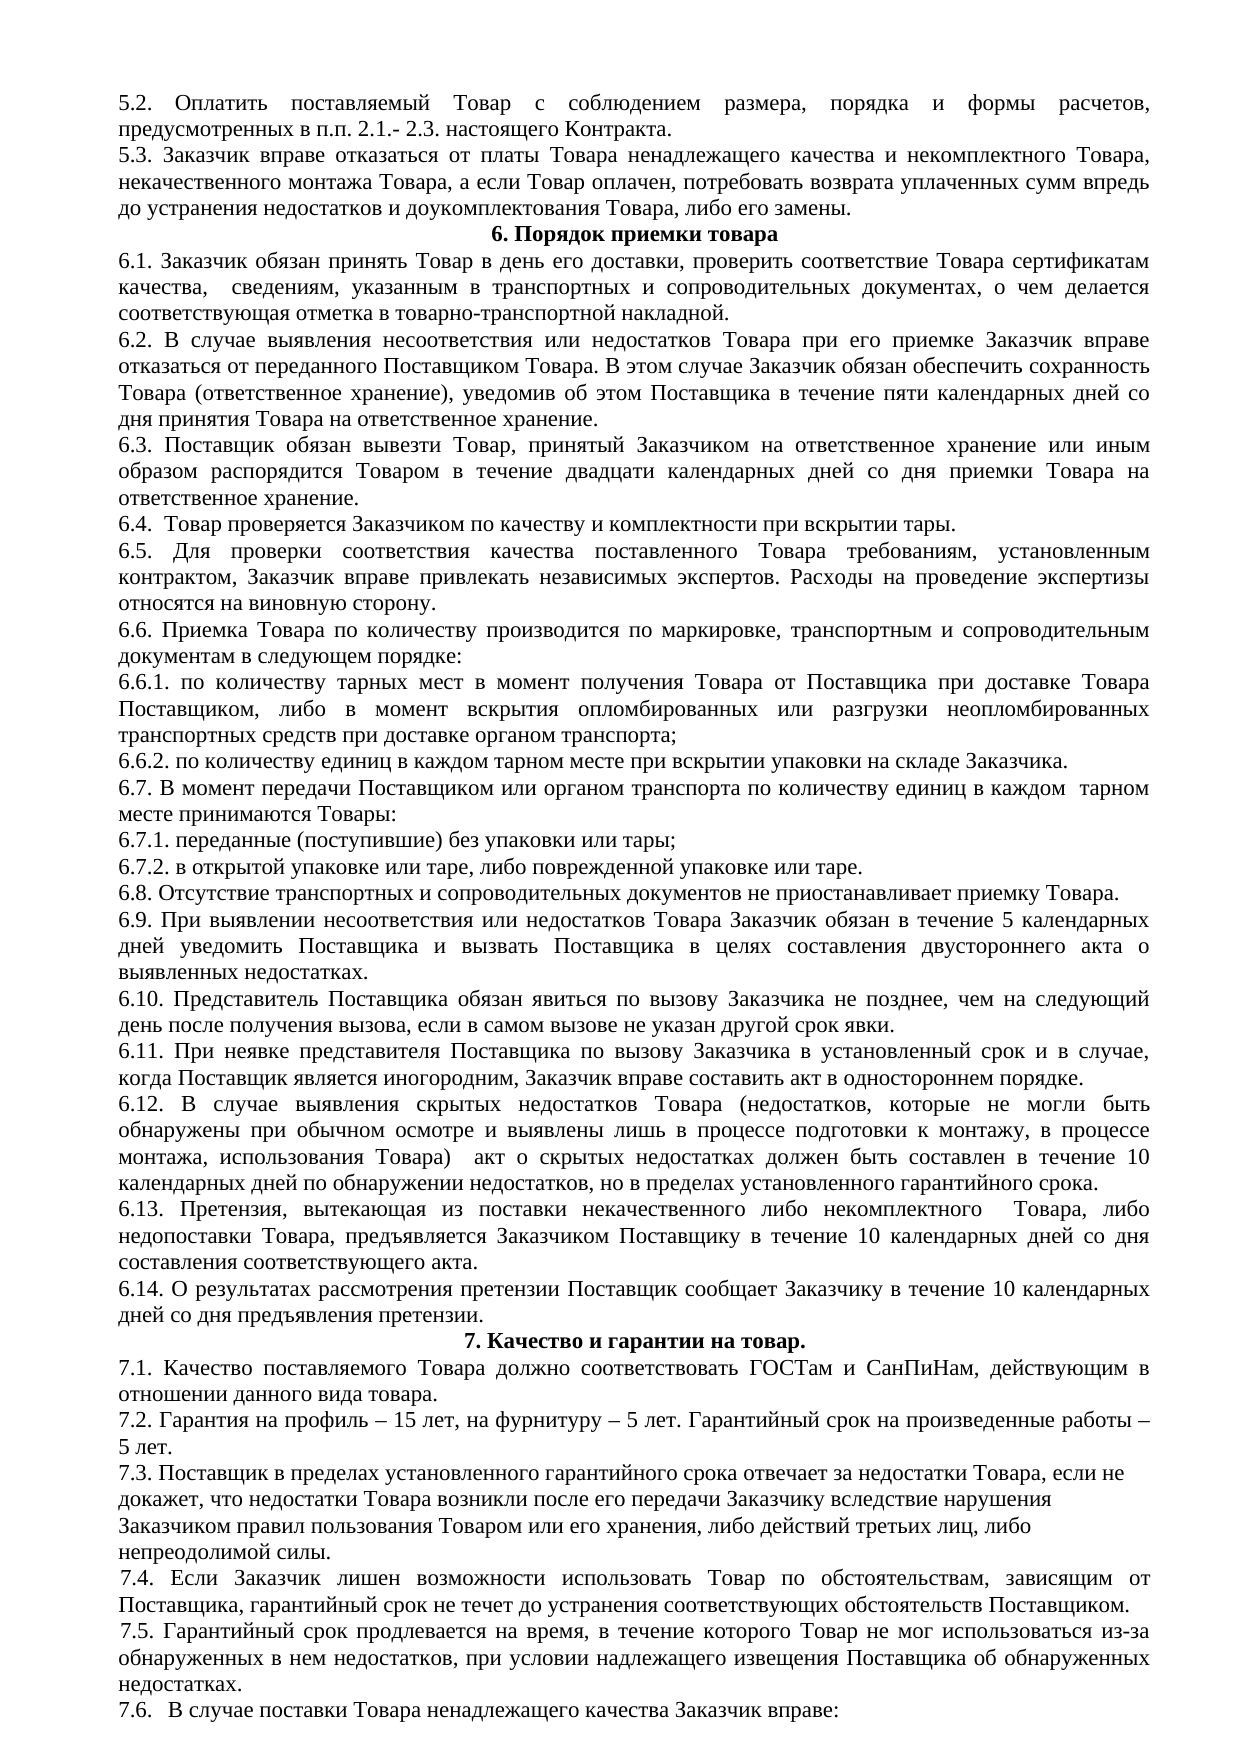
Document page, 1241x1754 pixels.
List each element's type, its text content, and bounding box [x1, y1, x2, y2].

text 6.4. Товар проверяется Заказчиком по качеству и комплектности при вскрытии тары. [118, 510, 1152, 537]
text 7.5. Гарантийный срок продлевается на время, в течение которого Товар не мог использоваться из-за обнаруженных в нем недостатков, при условии надлежащего извещения Поставщика об обнаруженных недостатках. [118, 1617, 1152, 1696]
text 7.2. Гарантия на профиль – 15 лет, на фурнитуру – 5 лет. Гарантийный срок на произведенные работы – 5 лет. [118, 1406, 1152, 1459]
text 6.3. Поставщик обязан вывезти Товар, принятый Заказчиком на ответственное хранение или иным образом распорядится Товаром в течение двадцати календарных дней со дня приемки Товара на ответственное хранение. [118, 431, 1152, 510]
text 7.4. Если Заказчик лишен возможности использовать Товар по обстоятельствам, зависящим от Поставщика, гарантийный срок не течет до устранения соответствующих обстоятельств Поставщиком. [118, 1564, 1152, 1617]
text 6.12. В случае выявления скрытых недостатков Товара (недостатков, которые не могли быть обнаружены при обычном осмотре и выявлены лишь в процессе подготовки к монтажу, в процессе монтажа, использования Товара) акт о скрытых недостатках должен быть составлен в течение 10 календарных дней по обнаружении недостатков, но в пределах установленного гарантийного срока. [118, 1090, 1152, 1196]
text 6.8. Отсутствие транспортных и сопроводительных документов не приостанавливает приемку Товара. [118, 879, 1152, 906]
text 6.2. В случае выявления несоответствия или недостатков Товара при его приемке Заказчик вправе отказаться от переданного Поставщиком Товара. В этом случае Заказчик обязан обеспечить сохранность Товара (ответственное хранение), уведомив об этом Поставщика в течение пяти календарных дней со дня принятия Товара на ответственное хранение. [118, 326, 1152, 431]
text 6.7.1. переданные (поступившие) без упаковки или тары; [118, 827, 1152, 853]
text 7.3. Поставщик в пределах установленного гарантийного срока отвечает за недостатки Товара, если не докажет, что недостатки Товара возникли после его передачи Заказчику вследствие нарушения Заказчиком правил пользования Товаром или его хранения, либо действий третьих лиц, либо непреодолимой силы. [118, 1459, 1152, 1564]
text 7.6. В случае поставки Товара ненадлежащего качества Заказчик вправе: [118, 1696, 1152, 1723]
text 7.1. Качество поставляемого Товара должно соответствовать ГОСТам и СанПиНам, действующим в отношении данного вида товара. [118, 1354, 1152, 1406]
text 6.6. Приемка Товара по количеству производится по маркировке, транспортным и сопроводительным документам в следующем порядке: [118, 616, 1152, 668]
text 6.11. При неявке представителя Поставщика по вызову Заказчика в установленный срок и в случае, когда Поставщик является иногородним, Заказчик вправе составить акт в одностороннем порядке. [118, 1037, 1152, 1090]
text 6.9. При выявлении несоответствия или недостатков Товара Заказчик обязан в течение 5 календарных дней уведомить Поставщика и вызвать Поставщика в целях составления двустороннего акта о выявленных недостатках. [118, 906, 1152, 985]
text 6.7.2. в открытой упаковке или таре, либо поврежденной упаковке или таре. [118, 853, 1152, 879]
text 5.2. Оплатить поставляемый Товар с соблюдением размера, порядка и формы расчетов, предусмотренных в п.п. 2.1.- 2.3. настоящего Контракта. [118, 89, 1152, 141]
text 6.1. Заказчик обязан принять Товар в день его доставки, проверить соответствие Товара сертификатам качества, сведениям, указанным в транспортных и сопроводительных документах, о чем делается соответствующая отметка в товарно-транспортной накладной. [118, 247, 1152, 326]
text 6.7. В момент передачи Поставщиком или органом транспорта по количеству единиц в каждом тарном месте принимаются Товары: [118, 774, 1152, 827]
text 5.3. Заказчик вправе отказаться от платы Товара ненадлежащего качества и некомплектного Товара, некачественного монтажа Товара, а если Товар оплачен, потребовать возврата уплаченных сумм впредь до устранения недостатков и доукомплектования Товара, либо его замены. [118, 141, 1152, 220]
text 6.13. Претензия, вытекающая из поставки некачественного либо некомплектного Товара, либо недопоставки Товара, предъявляется Заказчиком Поставщику в течение 10 календарных дней со дня составления соответствующего акта. [118, 1196, 1152, 1274]
text 6.5. Для проверки соответствия качества поставленного Товара требованиям, установленным контрактом, Заказчик вправе привлекать независимых экспертов. Расходы на проведение экспертизы относятся на виновную сторону. [118, 537, 1152, 616]
text 6.6.2. по количеству единиц в каждом тарном месте при вскрытии упаковки на складе Заказчика. [118, 747, 1152, 774]
text 6. Порядок приемки товара [118, 220, 1152, 247]
text 6.6.1. по количеству тарных мест в момент получения Товара от Поставщика при доставке Товара Поставщиком, либо в момент вскрытия опломбированных или разгрузки неопломбированных транспортных средств при доставке органом транспорта; [118, 668, 1152, 747]
text 6.10. Представитель Поставщика обязан явиться по вызову Заказчика не позднее, чем на следующий день после получения вызова, если в самом вызове не указан другой срок явки. [118, 985, 1152, 1037]
text 6.14. О результатах рассмотрения претензии Поставщик сообщает Заказчику в течение 10 календарных дней со дня предъявления претензии. [118, 1274, 1152, 1327]
text 7. Качество и гарантии на товар. [118, 1327, 1152, 1354]
